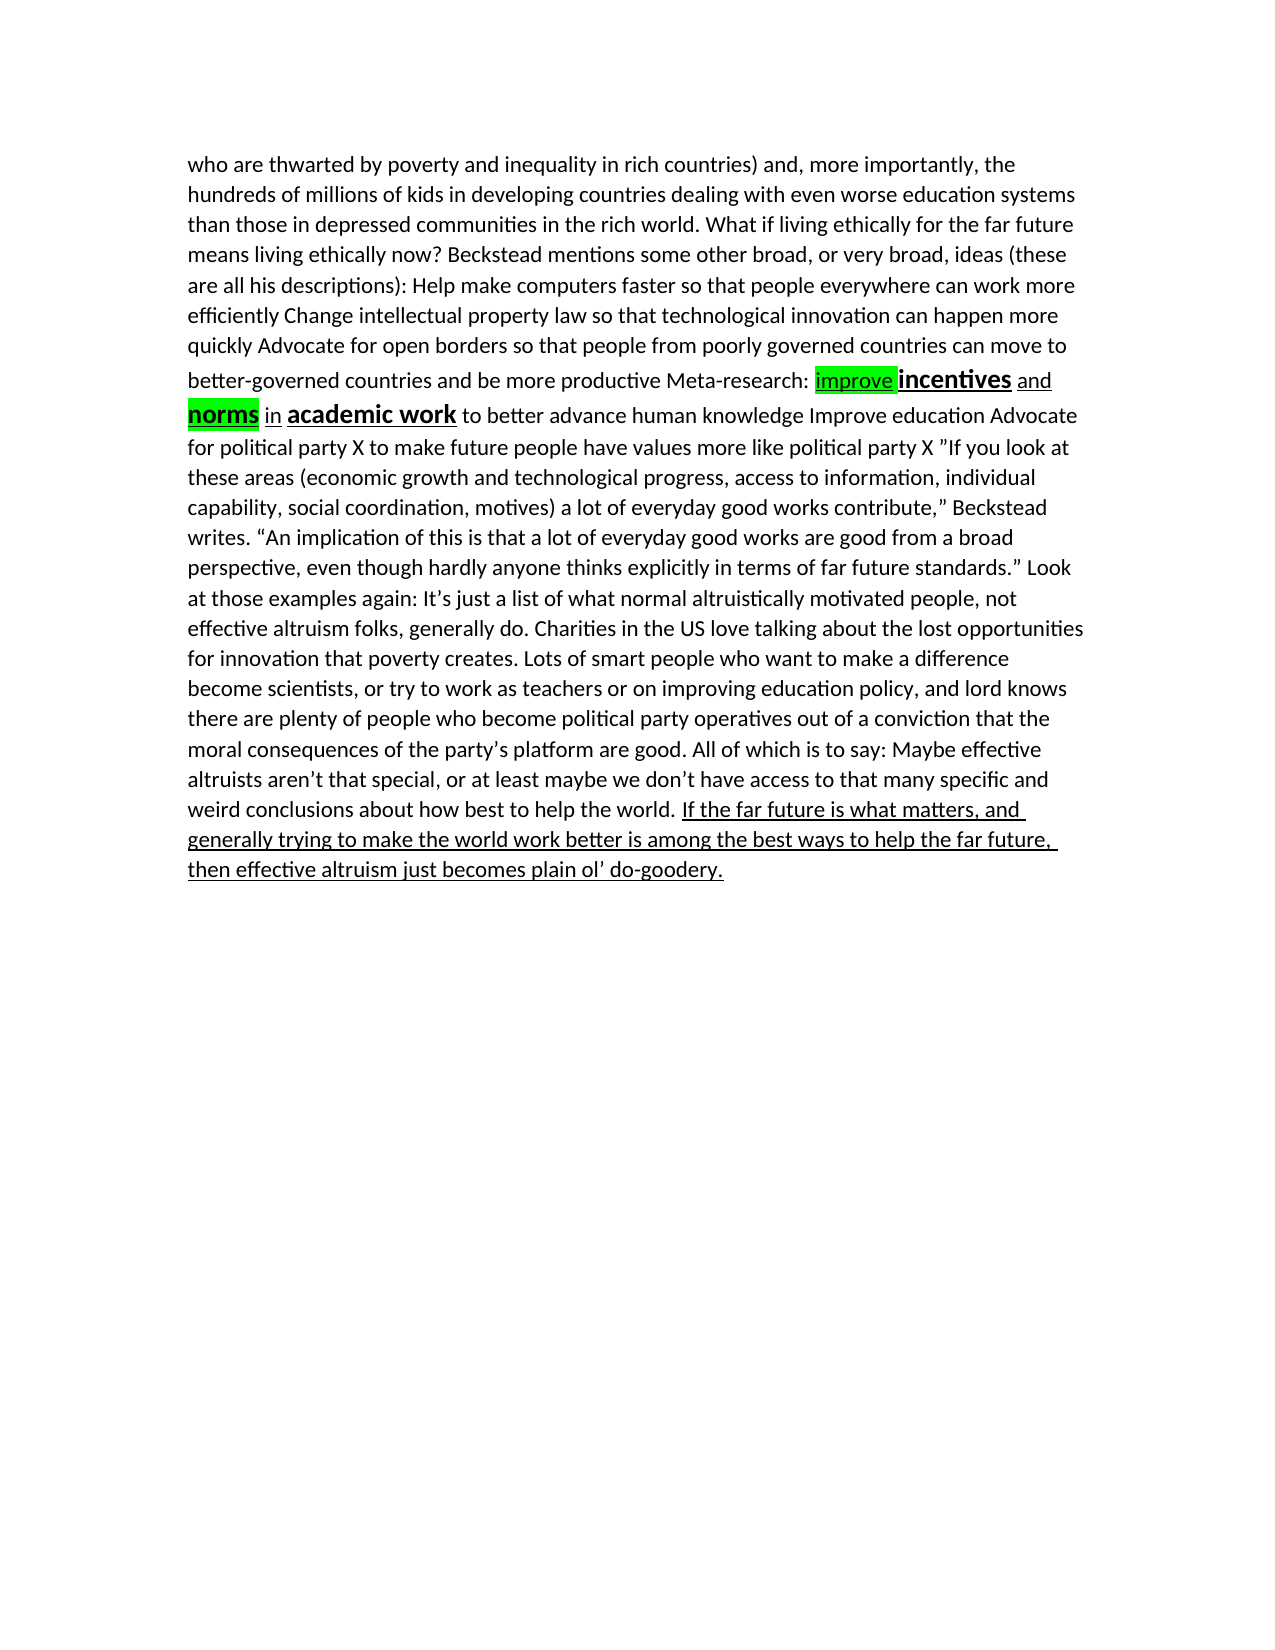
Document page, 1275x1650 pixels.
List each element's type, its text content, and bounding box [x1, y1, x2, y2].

text who are thwarted by poverty and inequality in rich countries) and, more importantly, the hundreds of millions of kids in developing countries dealing with even worse education systems than those in depressed communities in the rich world. What if living ethically for the far future means living ethically now? Beckstead mentions some other broad, or very broad, ideas (these are all his descriptions): Help make computers faster so that people everywhere can work more efficiently Change intellectual property law so that technological innovation can happen more quickly Advocate for open borders so that people from poorly governed countries can move to better-governed countries and be more productive Meta-research: improve incentives and norms in academic work to better advance human knowledge Improve education Advocate for political party X to make future people have values more like political party X ”If you look at these areas (economic growth and technological progress, access to information, individual capability, social coordination, motives) a lot of everyday good works contribute,” Beckstead writes. “An implication of this is that a lot of everyday good works are good from a broad perspective, even though hardly anyone thinks explicitly in terms of far future standards.” Look at those examples again: It’s just a list of what normal altruistically motivated people, not effective altruism folks, generally do. Charities in the US love talking about the lost opportunities for innovation that poverty creates. Lots of smart people who want to make a difference become scientists, or try to work as teachers or on improving education policy, and lord knows there are plenty of people who become political party operatives out of a conviction that the moral consequences of the party’s platform are good. All of which is to say: Maybe effective altruists aren’t that special, or at least maybe we don’t have access to that many specific and weird conclusions about how best to help the world. If the far future is what matters, and generally trying to make the world work better is among the best ways to help the far future, then effective altruism just becomes plain ol’ do-goodery. [187, 150, 1087, 884]
